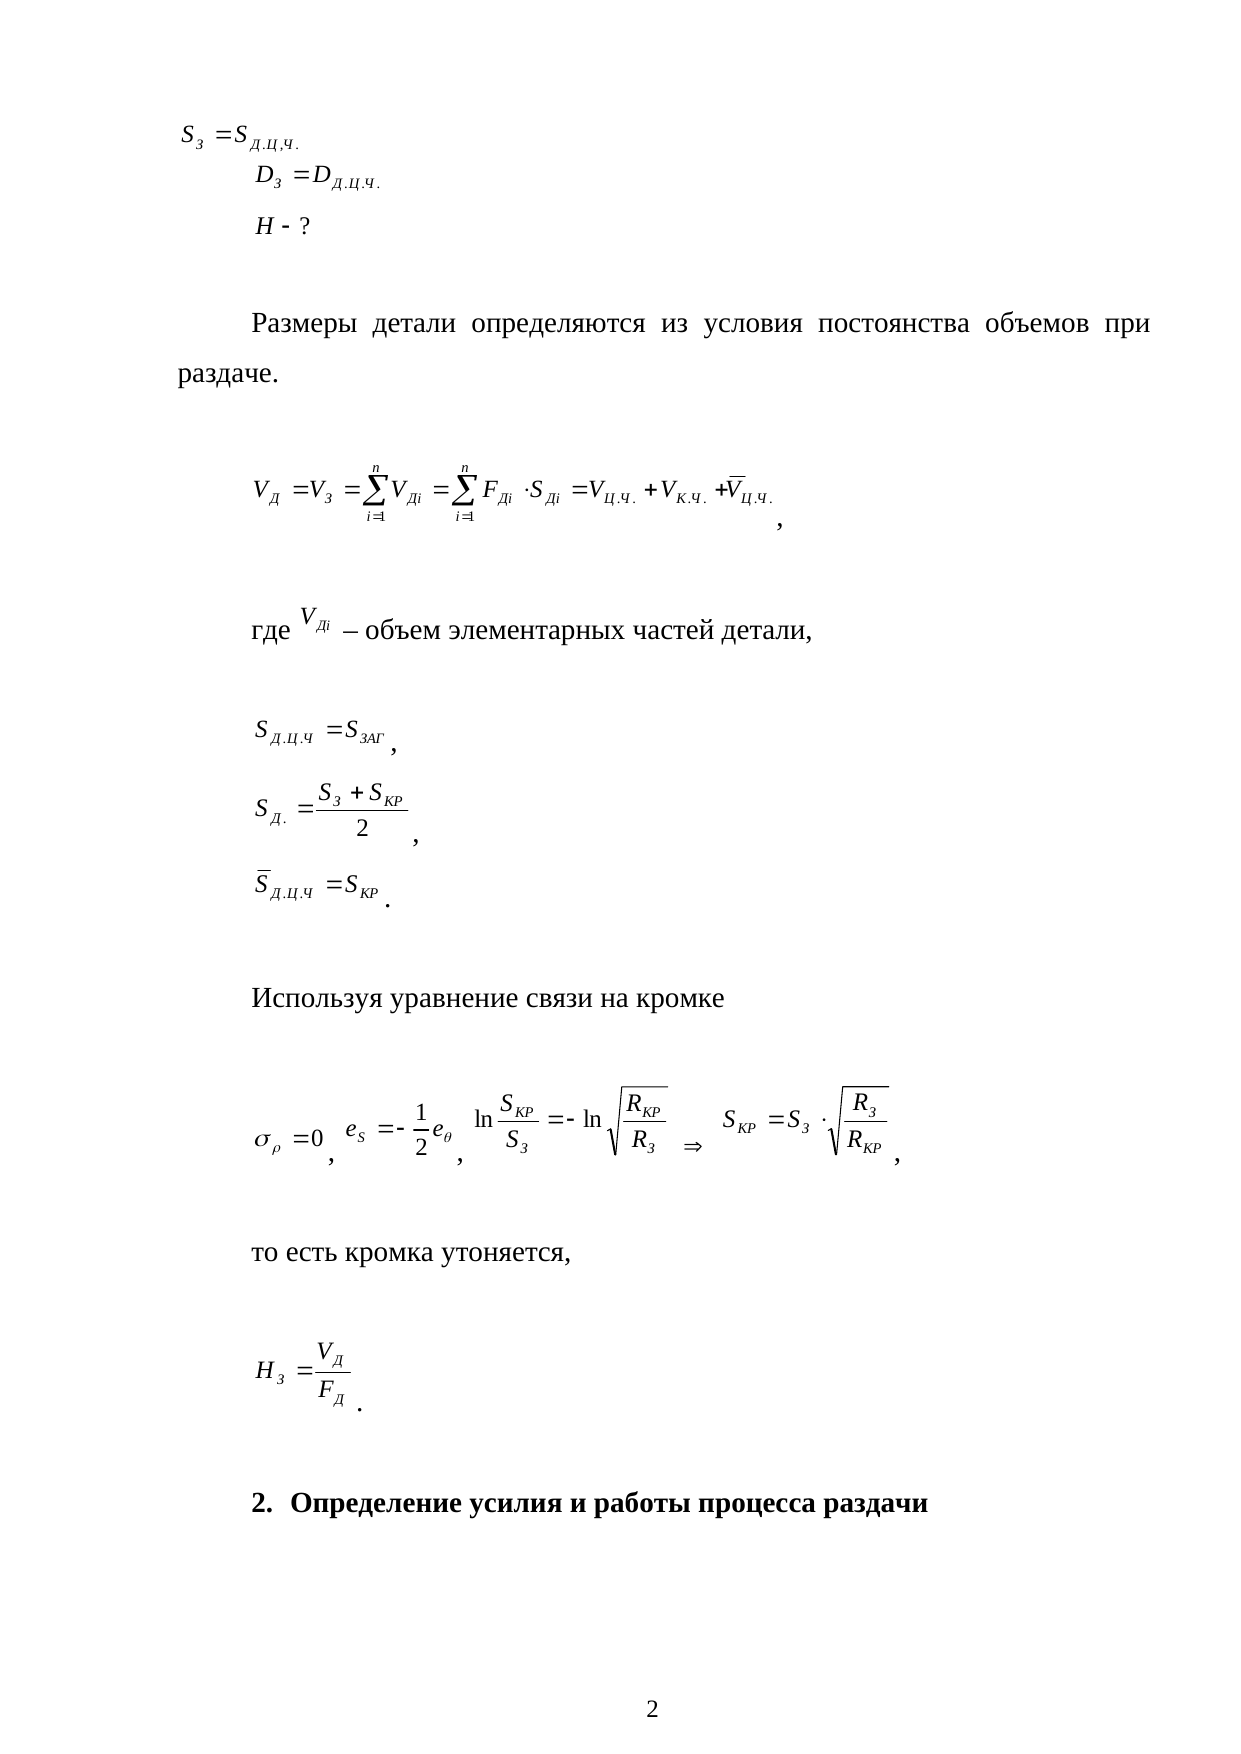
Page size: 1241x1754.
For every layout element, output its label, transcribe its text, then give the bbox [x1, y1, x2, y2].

text , [177, 712, 1152, 758]
text где – объем элементарных частей детали, [177, 600, 1152, 645]
list Определение усилия и работы процесса раздачи [177, 1485, 1152, 1518]
text . [177, 865, 1152, 913]
text , [177, 456, 1152, 533]
text . [177, 1335, 1152, 1418]
text Используя уравнение связи на кромке [177, 981, 1152, 1014]
text то есть кромка утоняется, [177, 1234, 1152, 1268]
text , , , [177, 1081, 1152, 1167]
text , [177, 775, 1152, 848]
text Размеры детали определяются из условия постоянства объемов при раздаче. [177, 305, 1152, 389]
